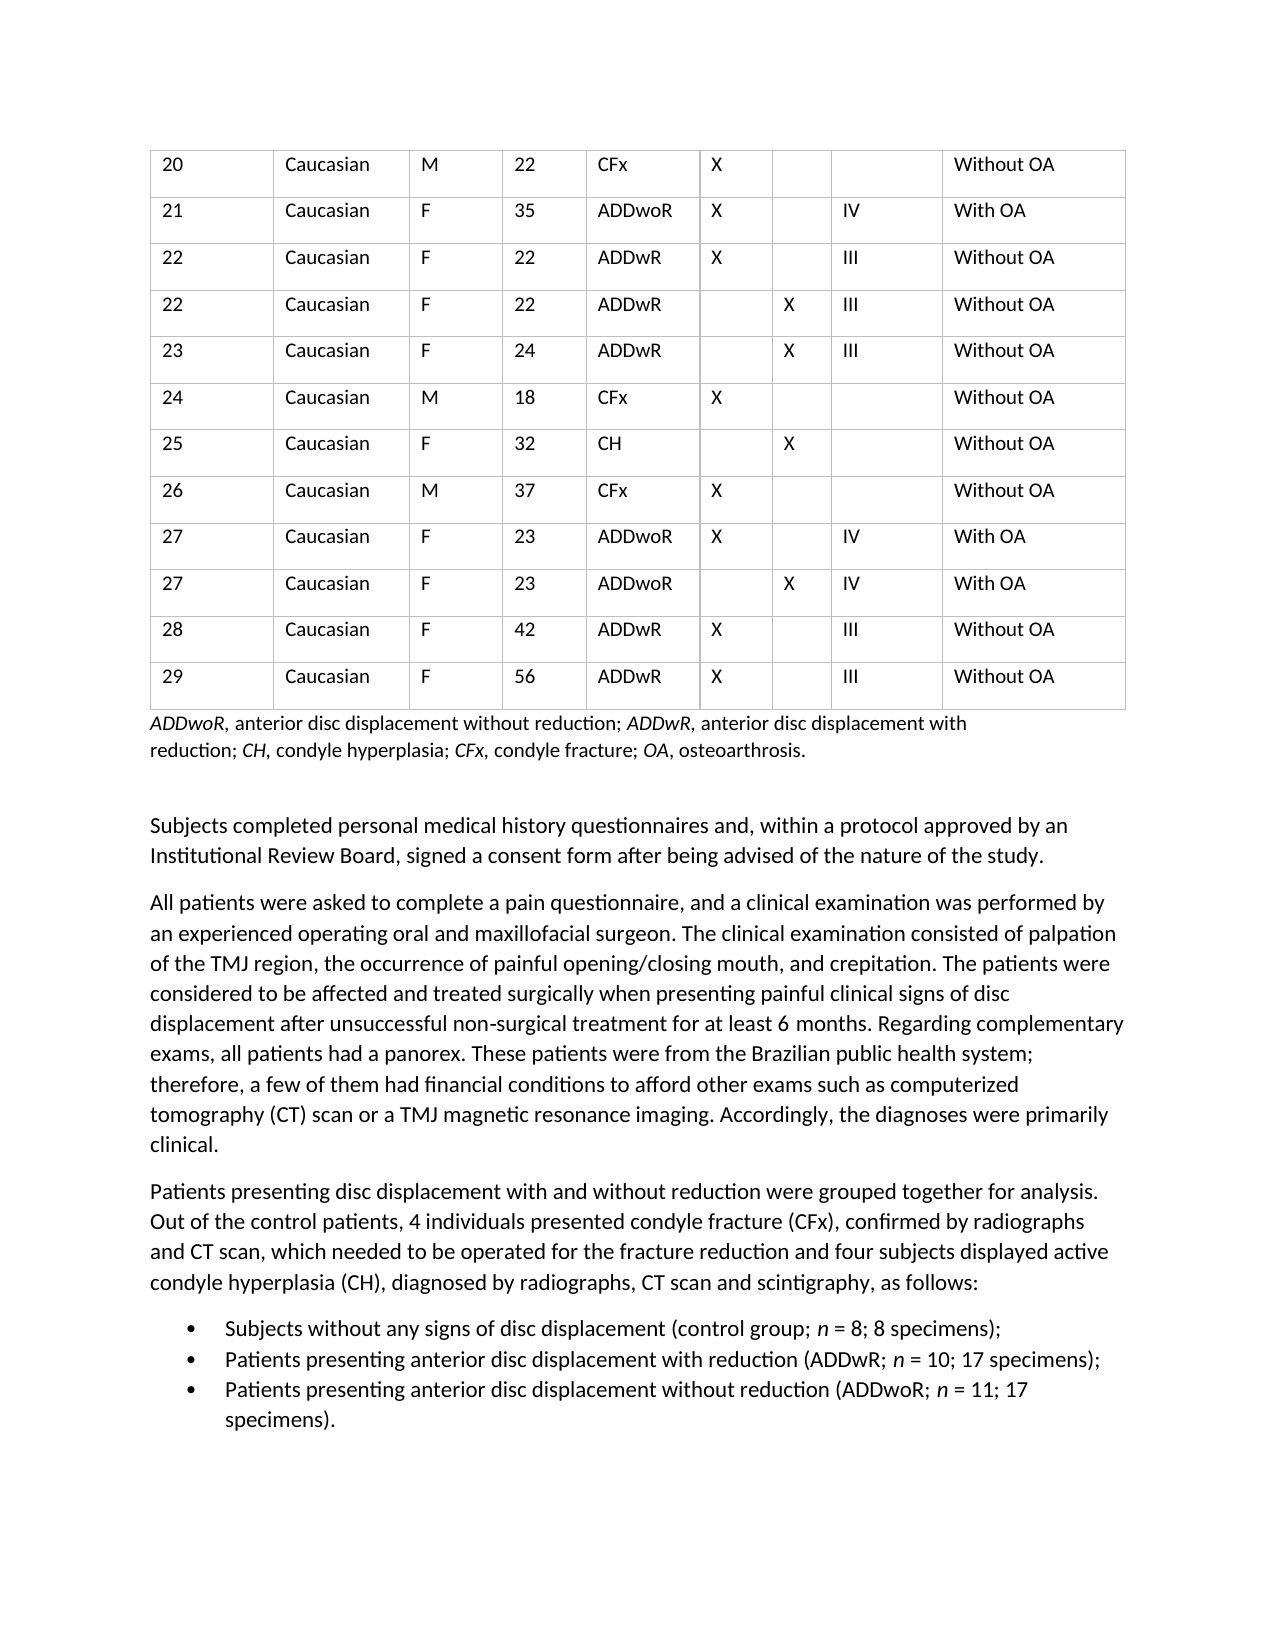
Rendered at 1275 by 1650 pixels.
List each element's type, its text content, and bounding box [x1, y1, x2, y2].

table_cell X [701, 617, 772, 662]
table_cell III [832, 291, 942, 336]
table_cell [701, 337, 772, 383]
table_cell X [701, 244, 772, 290]
table_cell [773, 663, 831, 709]
table_cell III [832, 244, 942, 290]
table_cell Caucasian [274, 663, 409, 709]
table_cell X [773, 291, 831, 336]
table_cell [701, 430, 772, 476]
table_cell Without OA [943, 430, 1125, 476]
text ADDwoR, anterior disc displacement without reduction; ADDwR, anterior disc displacement with reduction; CH, condyle hyperplasia; CFx, condyle fracture; OA, osteoarthrosis. [150, 710, 1125, 763]
table_cell F [410, 617, 502, 662]
table_cell [773, 617, 831, 662]
table_cell X [701, 663, 772, 709]
table_cell F [410, 570, 502, 616]
table_cell 56 [503, 663, 586, 709]
table_cell Without OA [943, 617, 1125, 662]
table_cell ADDwR [587, 617, 699, 662]
table_cell ADDwoR [587, 570, 699, 616]
table_cell [832, 430, 942, 476]
table_cell F [410, 291, 502, 336]
table_cell Caucasian [274, 617, 409, 662]
table_cell 42 [503, 617, 586, 662]
table_cell Without OA [943, 151, 1125, 197]
text Subjects completed personal medical history questionnaires and, within a protocol approved by an Institutional Review Board, signed a consent form after being advised of the nature of the study. [150, 811, 1125, 870]
table_cell Without OA [943, 291, 1125, 336]
table_cell [701, 570, 772, 616]
table_cell 22 [503, 291, 586, 336]
table_cell [773, 198, 831, 243]
table_cell Without OA [943, 384, 1125, 429]
table_cell 29 [151, 663, 273, 709]
text Patients presenting disc displacement with and without reduction were grouped together for analysis. Out of the control patients, 4 individuals presented condyle fracture (CFx), confirmed by radiographs and CT scan, which needed to be operated for the fracture reduction and four subjects displayed active condyle hyperplasia (CH), diagnosed by radiographs, CT scan and scintigraphy, as follows: [150, 1177, 1125, 1296]
table_cell With OA [943, 198, 1125, 243]
table_cell Caucasian [274, 198, 409, 243]
table_cell 23 [151, 337, 273, 383]
table_cell Without OA [943, 244, 1125, 290]
table_cell F [410, 524, 502, 569]
table_cell [832, 477, 942, 522]
table_cell [832, 151, 942, 197]
table_cell 18 [503, 384, 586, 429]
table_cell Caucasian [274, 151, 409, 197]
table_cell With OA [943, 570, 1125, 616]
table_cell ADDwR [587, 663, 699, 709]
list Patients presenting anterior disc displacement without reduction (ADDwoR; n = 11; 17 specimens). [187, 1375, 1125, 1433]
table_cell ADDwR [587, 244, 699, 290]
table_cell 27 [151, 524, 273, 569]
table_cell 28 [151, 617, 273, 662]
text All patients were asked to complete a pain questionnaire, and a clinical examination was performed by an experienced operating oral and maxillofacial surgeon. The clinical examination consisted of palpation of the TMJ region, the occurrence of painful opening/closing mouth, and crepitation. The patients were considered to be affected and treated surgically when presenting painful clinical signs of disc displacement after unsuccessful non‐surgical treatment for at least 6 months. Regarding complementary exams, all patients had a panorex. These patients were from the Brazilian public health system; therefore, a few of them had financial conditions to afford other exams such as computerized tomography (CT) scan or a TMJ magnetic resonance imaging. Accordingly, the diagnoses were primarily clinical. [150, 888, 1125, 1158]
table_cell X [773, 430, 831, 476]
table_cell X [773, 337, 831, 383]
table_cell X [701, 151, 772, 197]
table_cell 22 [151, 291, 273, 336]
table_cell CFx [587, 384, 699, 429]
table_cell 32 [503, 430, 586, 476]
table_cell 24 [503, 337, 586, 383]
table_cell 21 [151, 198, 273, 243]
table_cell Without OA [943, 663, 1125, 709]
table_cell 26 [151, 477, 273, 522]
table_cell 23 [503, 524, 586, 569]
table_cell M [410, 477, 502, 522]
table_cell X [773, 570, 831, 616]
table_cell Caucasian [274, 570, 409, 616]
table_cell [773, 384, 831, 429]
table_cell Caucasian [274, 477, 409, 522]
table_cell 22 [503, 244, 586, 290]
table_cell X [701, 384, 772, 429]
table_cell ADDwR [587, 337, 699, 383]
table_cell F [410, 244, 502, 290]
table_cell F [410, 198, 502, 243]
table_cell ADDwoR [587, 524, 699, 569]
table_cell 25 [151, 430, 273, 476]
table_cell CFx [587, 151, 699, 197]
table_cell CFx [587, 477, 699, 522]
table_cell 22 [151, 244, 273, 290]
table_cell Without OA [943, 337, 1125, 383]
table_cell [701, 291, 772, 336]
table_cell 37 [503, 477, 586, 522]
table_cell [832, 384, 942, 429]
table_cell Caucasian [274, 430, 409, 476]
table_cell ADDwR [587, 291, 699, 336]
table_cell III [832, 617, 942, 662]
table_cell IV [832, 198, 942, 243]
table_cell 20 [151, 151, 273, 197]
table_cell III [832, 337, 942, 383]
list Subjects without any signs of disc displacement (control group; n = 8; 8 specimens); [187, 1314, 1125, 1343]
table_cell X [701, 477, 772, 522]
list Patients presenting anterior disc displacement with reduction (ADDwR; n = 10; 17 specimens); [187, 1345, 1125, 1373]
table_cell IV [832, 524, 942, 569]
table_cell 27 [151, 570, 273, 616]
table_cell X [701, 198, 772, 243]
table_cell M [410, 151, 502, 197]
table_cell Caucasian [274, 524, 409, 569]
table_cell IV [832, 570, 942, 616]
table_cell [773, 524, 831, 569]
table_cell 24 [151, 384, 273, 429]
table_cell 22 [503, 151, 586, 197]
table_cell With OA [943, 524, 1125, 569]
table_cell Caucasian [274, 337, 409, 383]
table_cell F [410, 430, 502, 476]
table_cell ADDwoR [587, 198, 699, 243]
table_cell Without OA [943, 477, 1125, 522]
table_cell 35 [503, 198, 586, 243]
table_cell [773, 151, 831, 197]
table_cell Caucasian [274, 244, 409, 290]
table_cell [773, 477, 831, 522]
table_cell Caucasian [274, 384, 409, 429]
table_cell M [410, 384, 502, 429]
table_cell [773, 244, 831, 290]
table_cell Caucasian [274, 291, 409, 336]
table_cell X [701, 524, 772, 569]
table_cell F [410, 337, 502, 383]
table_cell CH [587, 430, 699, 476]
table_cell 23 [503, 570, 586, 616]
table_cell III [832, 663, 942, 709]
table_cell F [410, 663, 502, 709]
